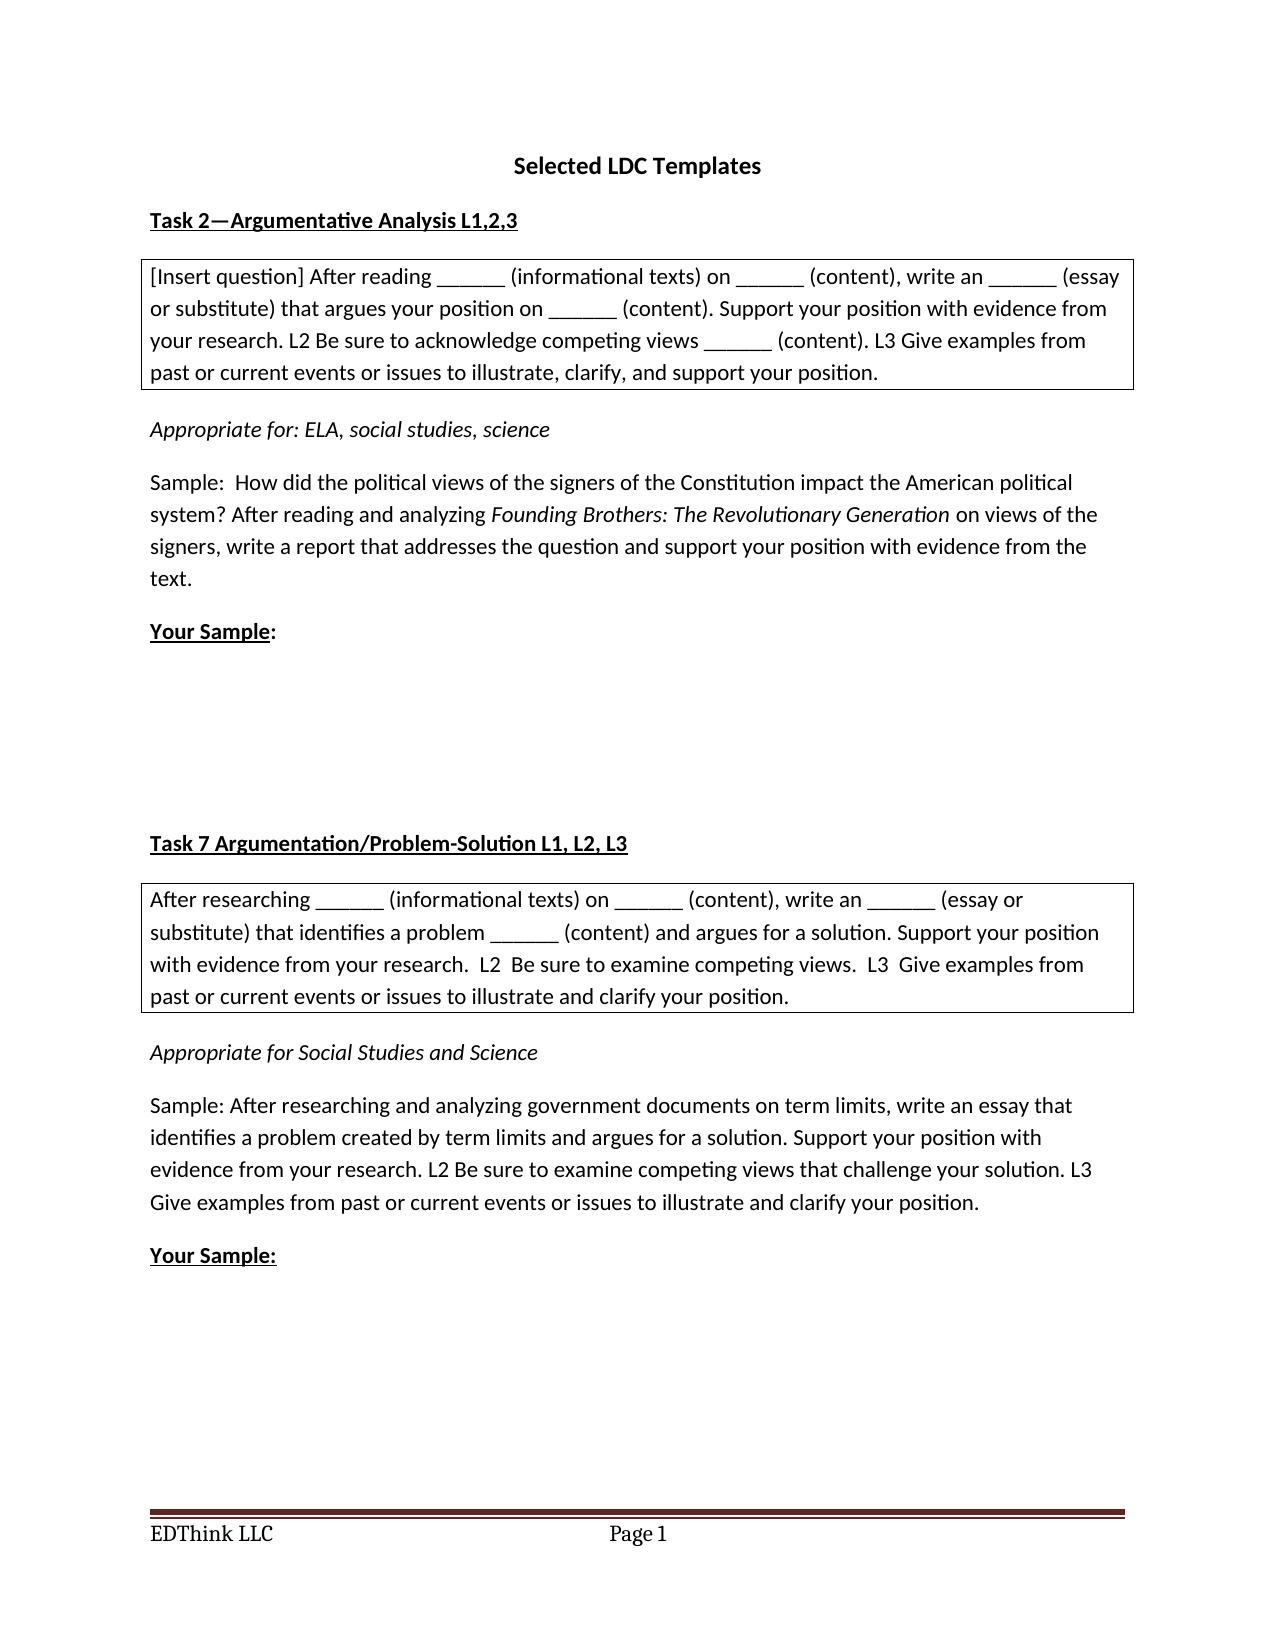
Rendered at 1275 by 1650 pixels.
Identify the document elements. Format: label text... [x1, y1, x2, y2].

text Task 7 Argumentation/Problem-Solution L1, L2, L3 [150, 829, 1125, 857]
text After researching ______ (informational texts) on ______ (content), write an ______ (essay or substitute) that identifies a problem ______ (content) and argues for a solution. Support your position with evidence from your research. L2 Be sure to examine competing views. L3 Give examples from past or current events or issues to illustrate and clarify your position. [142, 884, 1133, 1012]
text Selected LDC Templates [150, 150, 1125, 181]
text Your Sample: [150, 617, 1125, 645]
text Sample: How did the political views of the signers of the Constitution impact the American political system? After reading and analyzing Founding Brothers: The Revolutionary Generation on views of the signers, write a report that addresses the question and support your position with evidence from the text. [150, 468, 1125, 592]
text Task 2—Argumentative Analysis L1,2,3 [150, 206, 1125, 234]
text Appropriate for Social Studies and Science [150, 1038, 1125, 1066]
text Appropriate for: ELA, social studies, science [150, 415, 1125, 443]
text [Insert question] After reading ______ (informational texts) on ______ (content), write an ______ (essay or substitute) that argues your position on ______ (content). Support your position with evidence from your research. L2 Be sure to acknowledge competing views ______ (content). L3 Give examples from past or current events or issues to illustrate, clarify, and support your position. [142, 260, 1133, 389]
text Your Sample: [150, 1241, 1125, 1269]
text Sample: After researching and analyzing government documents on term limits, write an essay that identifies a problem created by term limits and argues for a solution. Support your position with evidence from your research. L2 Be sure to examine competing views that challenge your solution. L3 Give examples from past or current events or issues to illustrate and clarify your position. [150, 1091, 1125, 1216]
